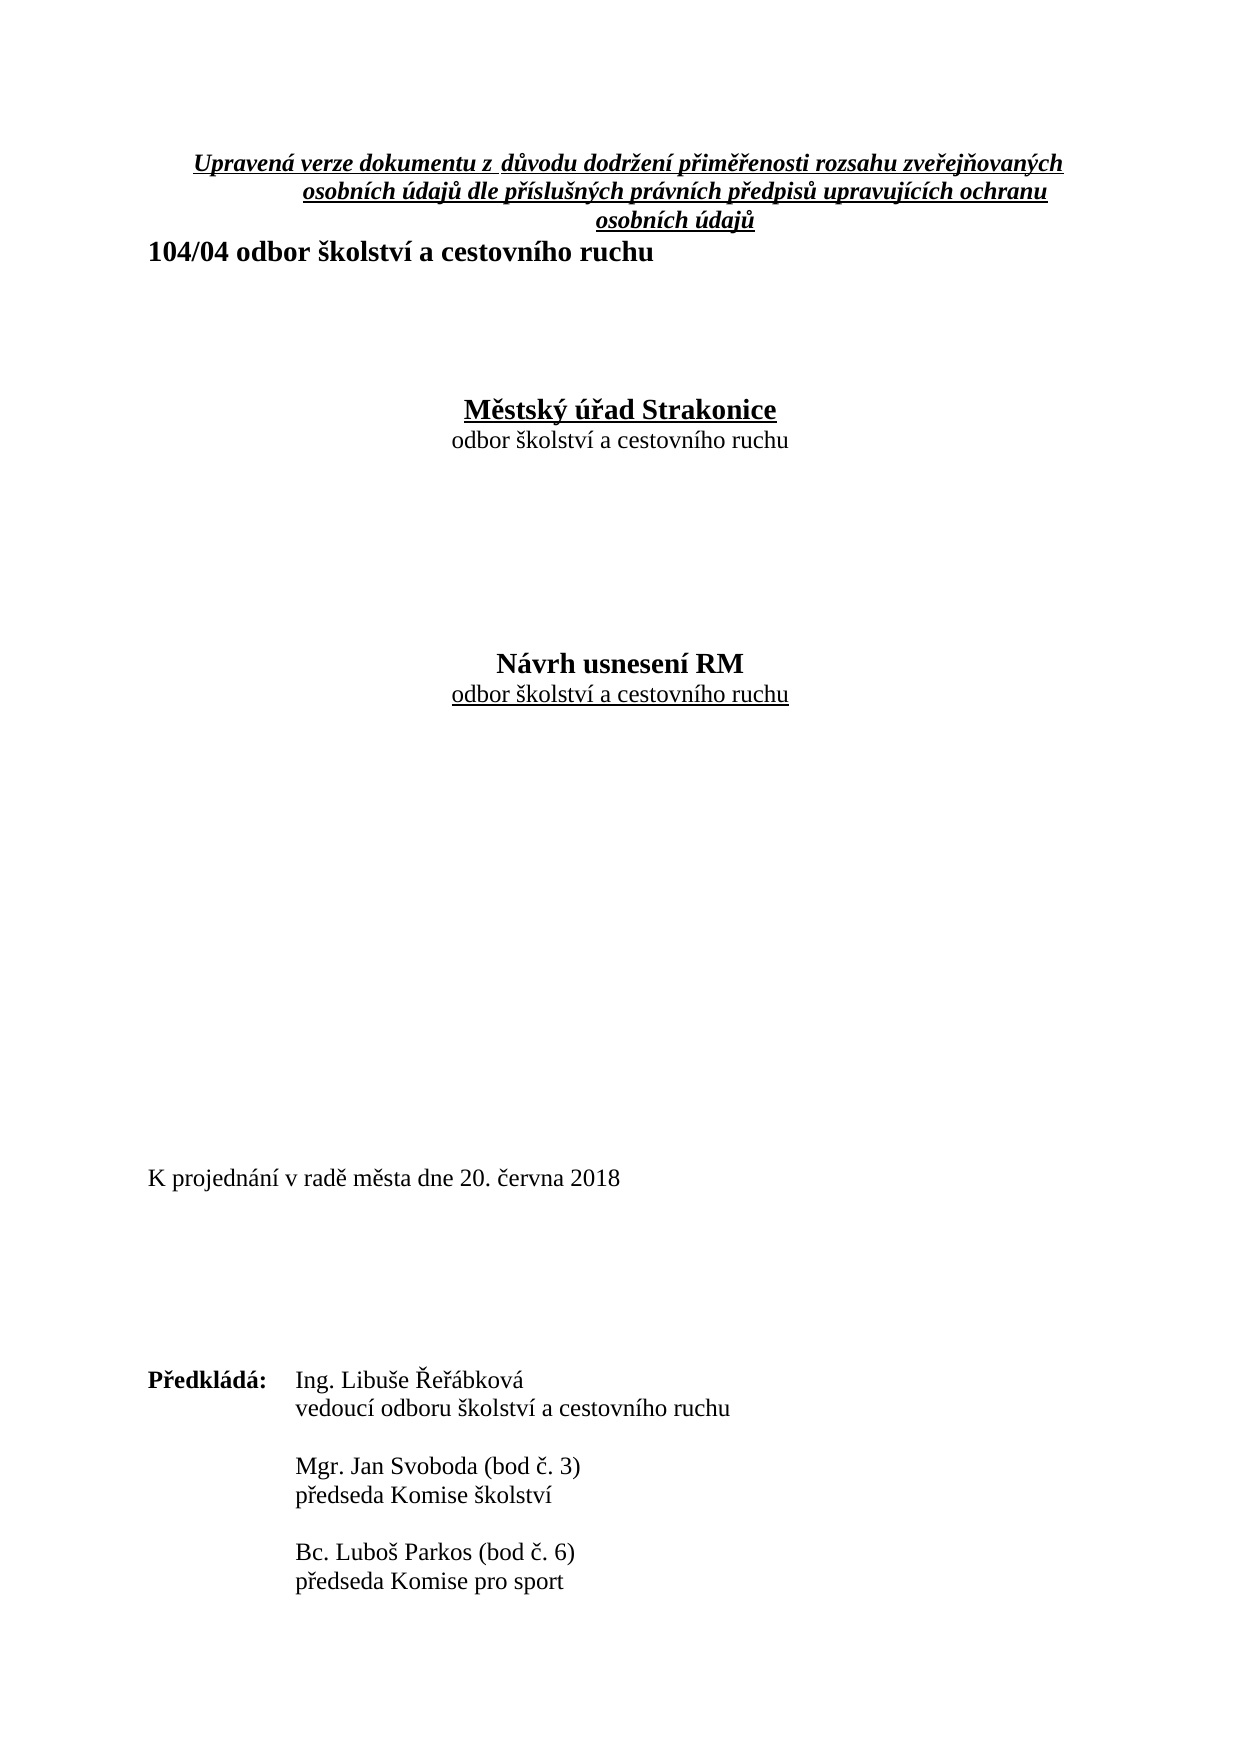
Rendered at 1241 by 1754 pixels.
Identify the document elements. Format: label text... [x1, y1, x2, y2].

text Městský úřad Strakonice [148, 392, 1093, 426]
text Upravená verze dokumentu z důvodu dodržení přiměřenosti rozsahu zveřejňovaných osobních údajů dle příslušných právních předpisů upravujících ochranu osobních údajů [148, 148, 1093, 234]
text Bc. Luboš Parkos (bod č. 6) [148, 1537, 1093, 1566]
text Předkládá: Ing. Libuše Řeřábková [148, 1365, 1093, 1393]
text předseda Komise pro sport [148, 1566, 1093, 1595]
text Návrh usnesení RM [148, 646, 1093, 679]
text Mgr. Jan Svoboda (bod č. 3) [148, 1451, 1093, 1480]
subtitle 104/04 odbor školství a cestovního ruchu [148, 234, 1093, 267]
text odbor školství a cestovního ruchu [148, 679, 1093, 708]
text předseda Komise školství [148, 1480, 1093, 1508]
text odbor školství a cestovního ruchu [148, 426, 1093, 454]
text vedoucí odboru školství a cestovního ruchu [148, 1393, 1093, 1422]
text K projednání v radě města dne 20. června 2018 [148, 1163, 1093, 1192]
